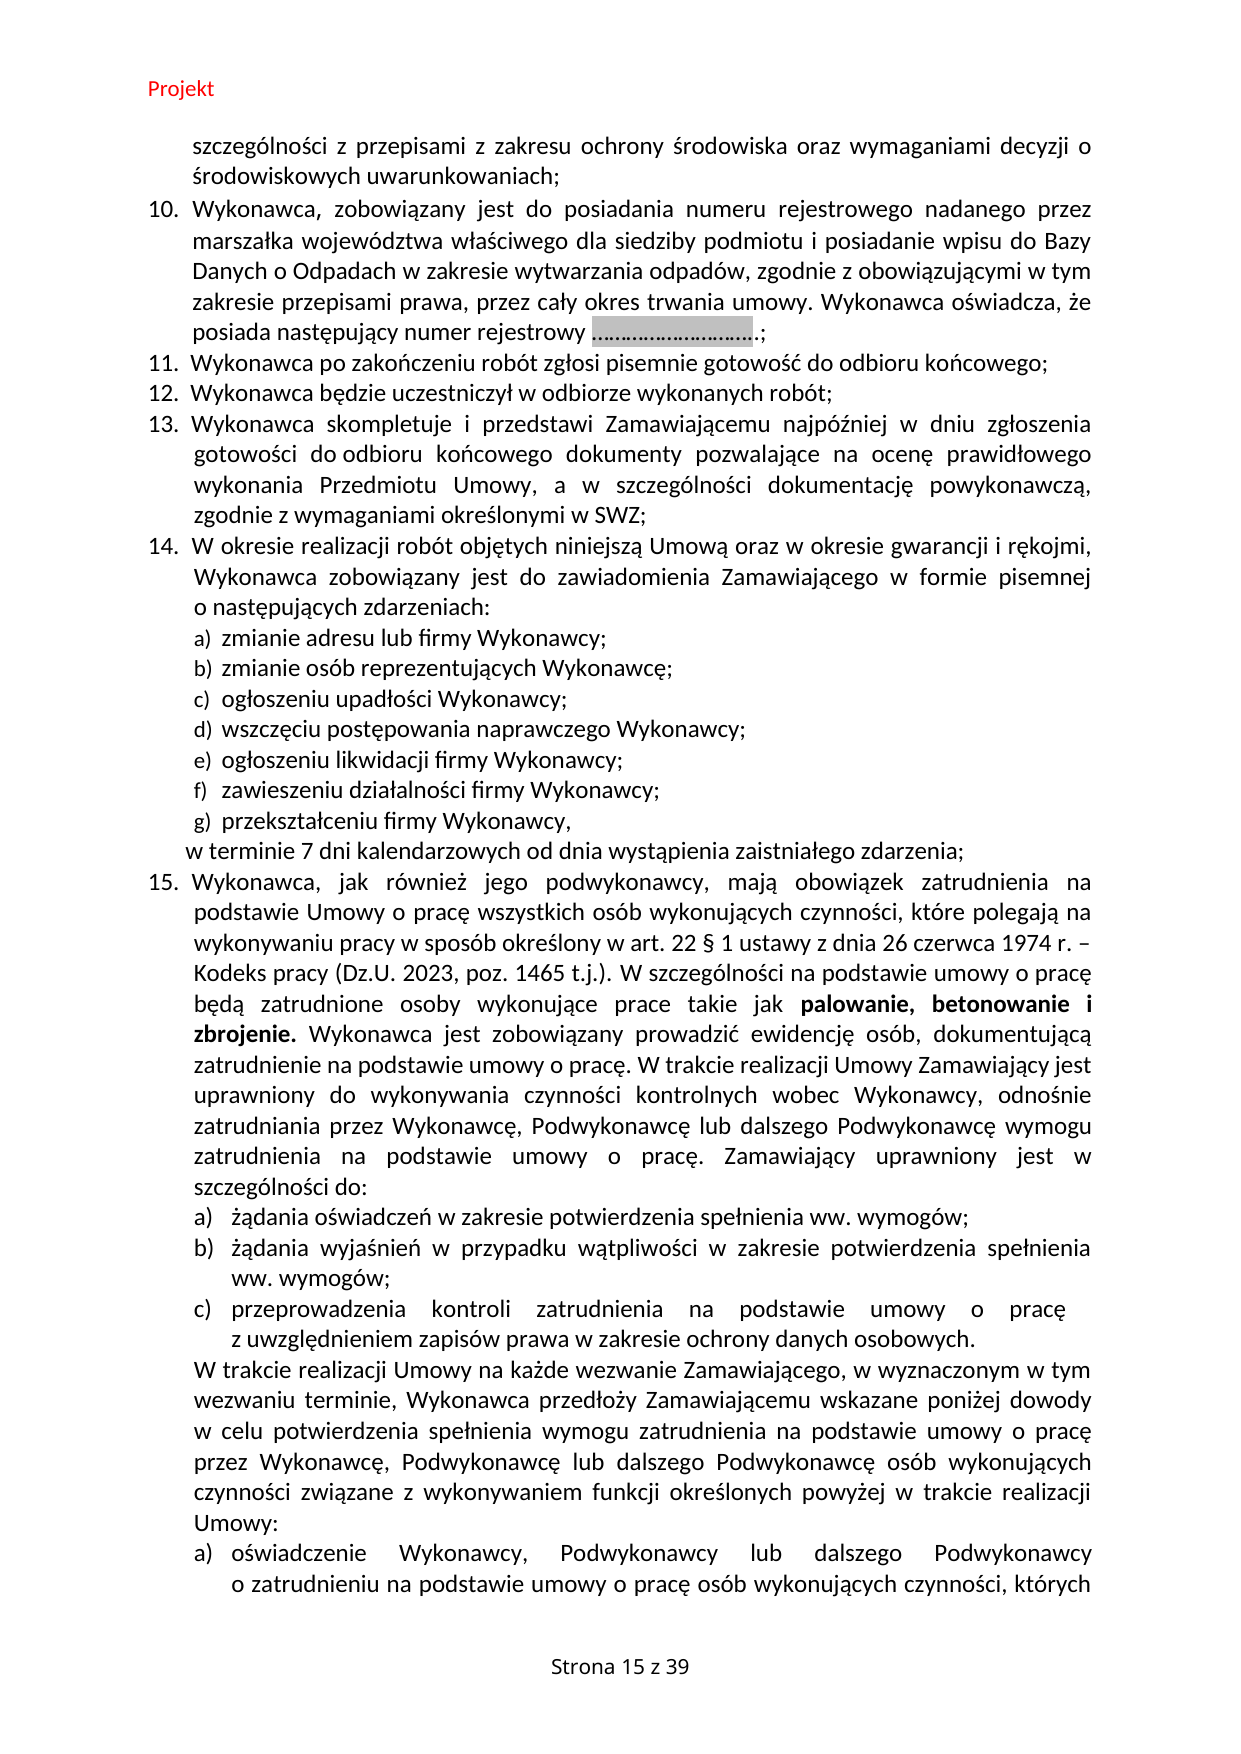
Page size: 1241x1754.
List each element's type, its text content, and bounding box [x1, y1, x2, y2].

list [148, 130, 1093, 191]
list ogłoszeniu upadłości Wykonawcy; [148, 683, 1093, 713]
list żądania oświadczeń w zakresie potwierdzenia spełnienia ww. wymogów; [193, 1202, 1093, 1232]
text w terminie 7 dni kalendarzowych od dnia wystąpienia zaistniałego zdarzenia; [185, 835, 1093, 866]
list Wykonawca, zobowiązany jest do posiadania numeru rejestrowego nadanego przez marszałka województwa właściwego dla siedziby podmiotu i posiadanie wpisu do Bazy Danych o Odpadach w zakresie wytwarzania odpadów, zgodnie z obowiązującymi w tym zakresie przepisami prawa, przez cały okres trwania umowy. Wykonawca oświadcza, że posiada następujący numer rejestrowy ………………………..; [148, 191, 1093, 347]
list Wykonawca po zakończeniu robót zgłosi pisemnie gotowość do odbioru końcowego; [148, 347, 1093, 377]
list zmianie adresu lub firmy Wykonawcy; [148, 622, 1093, 652]
list Wykonawca będzie uczestniczył w odbiorze wykonanych robót; [148, 377, 1093, 408]
list przeprowadzenia kontroli zatrudnienia na podstawie umowy o pracę z uwzględnieniem zapisów prawa w zakresie ochrony danych osobowych. [193, 1293, 1093, 1354]
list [193, 1537, 1093, 1598]
list zmianie osób reprezentujących Wykonawcę; [148, 652, 1093, 683]
list wszczęciu postępowania naprawczego Wykonawcy; [148, 713, 1093, 744]
list zawieszeniu działalności firmy Wykonawcy; [148, 774, 1093, 805]
list Wykonawca, jak również jego podwykonawcy, mają obowiązek zatrudnienia na podstawie Umowy o pracę wszystkich osób wykonujących czynności, które polegają na wykonywaniu pracy w sposób określony w art. 22 § 1 ustawy z dnia 26 czerwca 1974 r. – Kodeks pracy (Dz.U. 2023, poz. 1465 t.j.). W szczególności na podstawie umowy o pracę będą zatrudnione osoby wykonujące prace takie jak palowanie, betonowanie i zbrojenie. Wykonawca jest zobowiązany prowadzić ewidencję osób, dokumentującą zatrudnienie na podstawie umowy o pracę. W trakcie realizacji Umowy Zamawiający jest uprawniony do wykonywania czynności kontrolnych wobec Wykonawcy, odnośnie zatrudniania przez Wykonawcę, Podwykonawcę lub dalszego Podwykonawcę wymogu zatrudnienia na podstawie umowy o pracę. Zamawiający uprawniony jest w szczególności do: [148, 866, 1093, 1202]
list ogłoszeniu likwidacji firmy Wykonawcy; [148, 744, 1093, 774]
list W okresie realizacji robót objętych niniejszą Umową oraz w okresie gwarancji i rękojmi, Wykonawca zobowiązany jest do zawiadomienia Zamawiającego w formie pisemnej o następujących zdarzeniach: [148, 530, 1093, 622]
text W trakcie realizacji Umowy na każde wezwanie Zamawiającego, w wyznaczonym w tym wezwaniu terminie, Wykonawca przedłoży Zamawiającemu wskazane poniżej dowody w celu potwierdzenia spełnienia wymogu zatrudnienia na podstawie umowy o pracę przez Wykonawcę, Podwykonawcę lub dalszego Podwykonawcę osób wykonujących czynności związane z wykonywaniem funkcji określonych powyżej w trakcie realizacji Umowy: [193, 1354, 1093, 1537]
list przekształceniu firmy Wykonawcy, [148, 805, 1093, 835]
list żądania wyjaśnień w przypadku wątpliwości w zakresie potwierdzenia spełnienia ww. wymogów; [193, 1232, 1093, 1293]
list Wykonawca skompletuje i przedstawi Zamawiającemu najpóźniej w dniu zgłoszenia gotowości do odbioru końcowego dokumenty pozwalające na ocenę prawidłowego wykonania Przedmiotu Umowy, a w szczególności dokumentację powykonawczą, zgodnie z wymaganiami określonymi w SWZ; [148, 408, 1093, 530]
